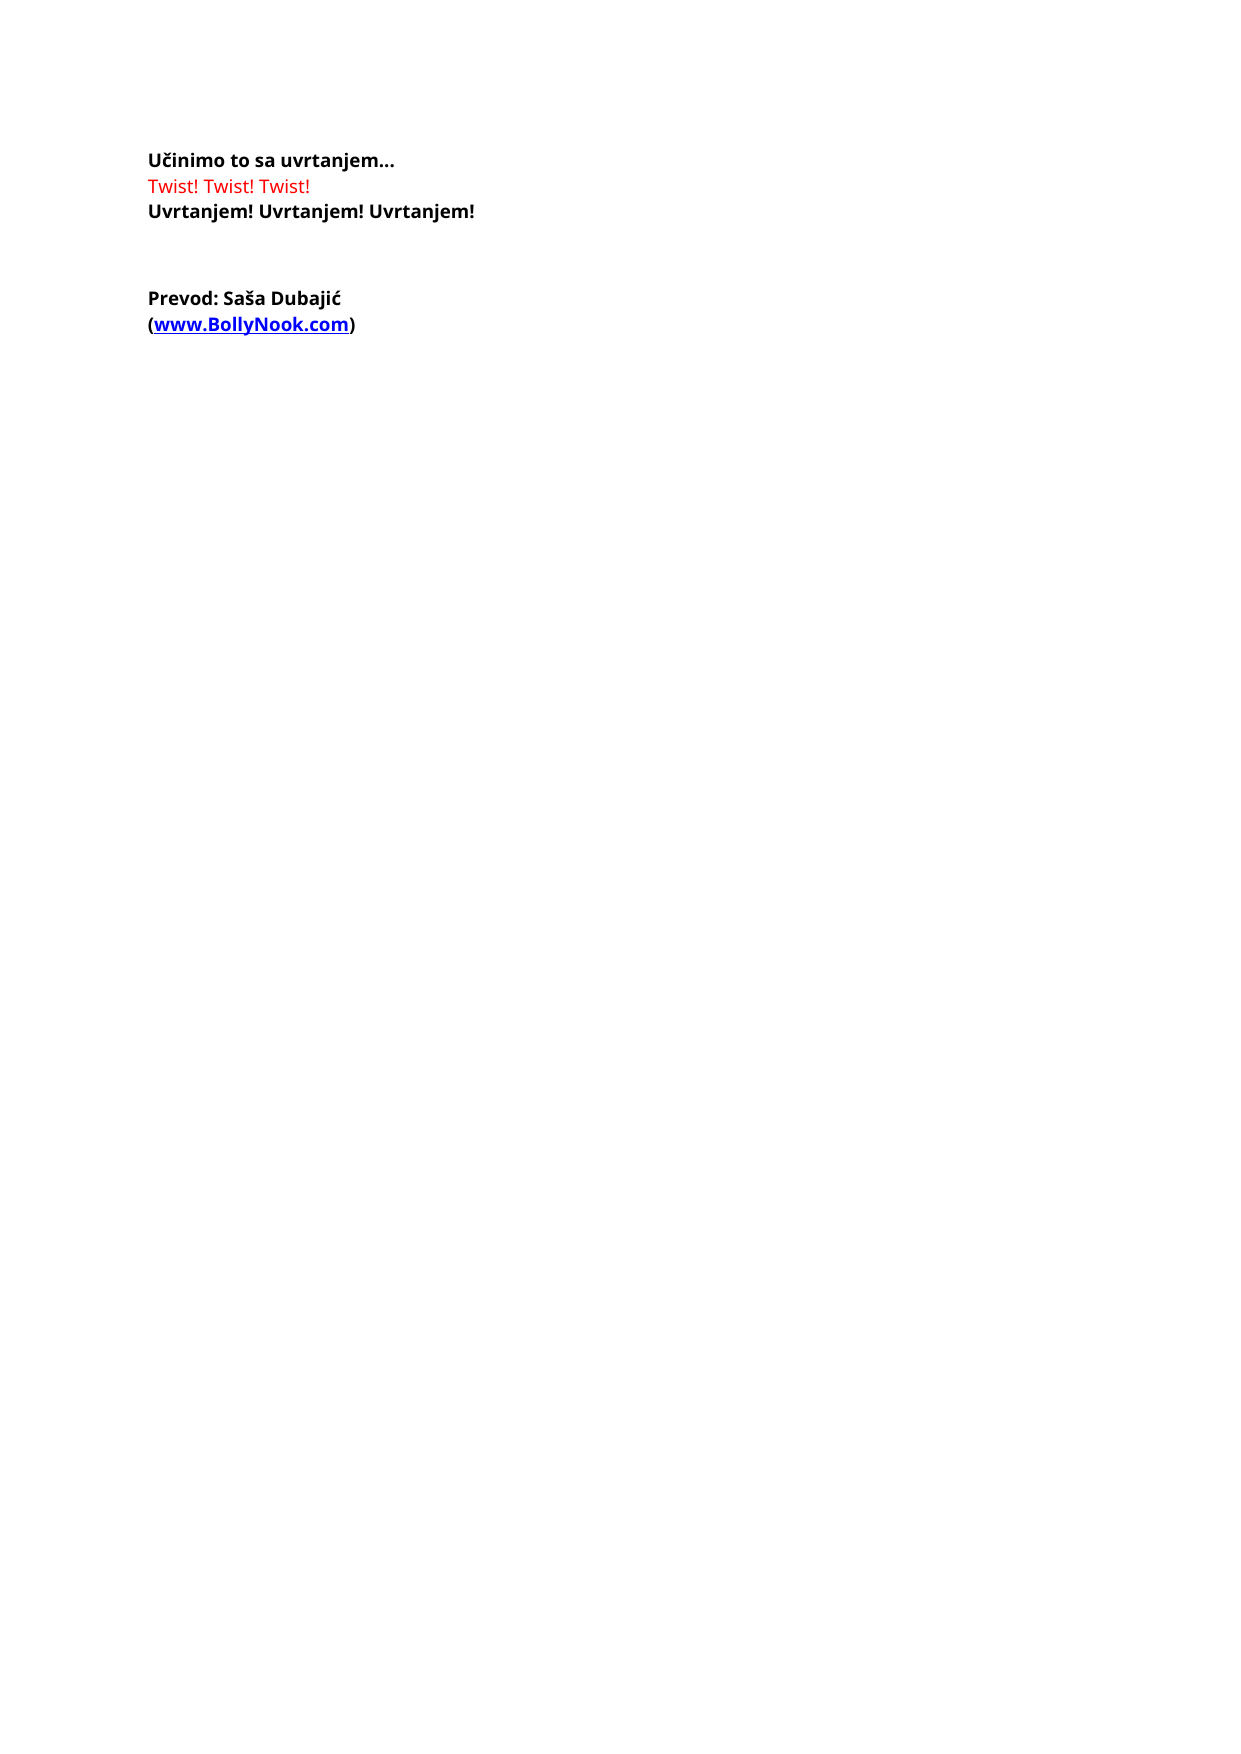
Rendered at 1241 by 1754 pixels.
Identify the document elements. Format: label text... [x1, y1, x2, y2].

text (www.BollyNook.com) [148, 311, 1093, 337]
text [148, 148, 1093, 224]
text Prevod: Saša Dubajić [148, 286, 1093, 311]
